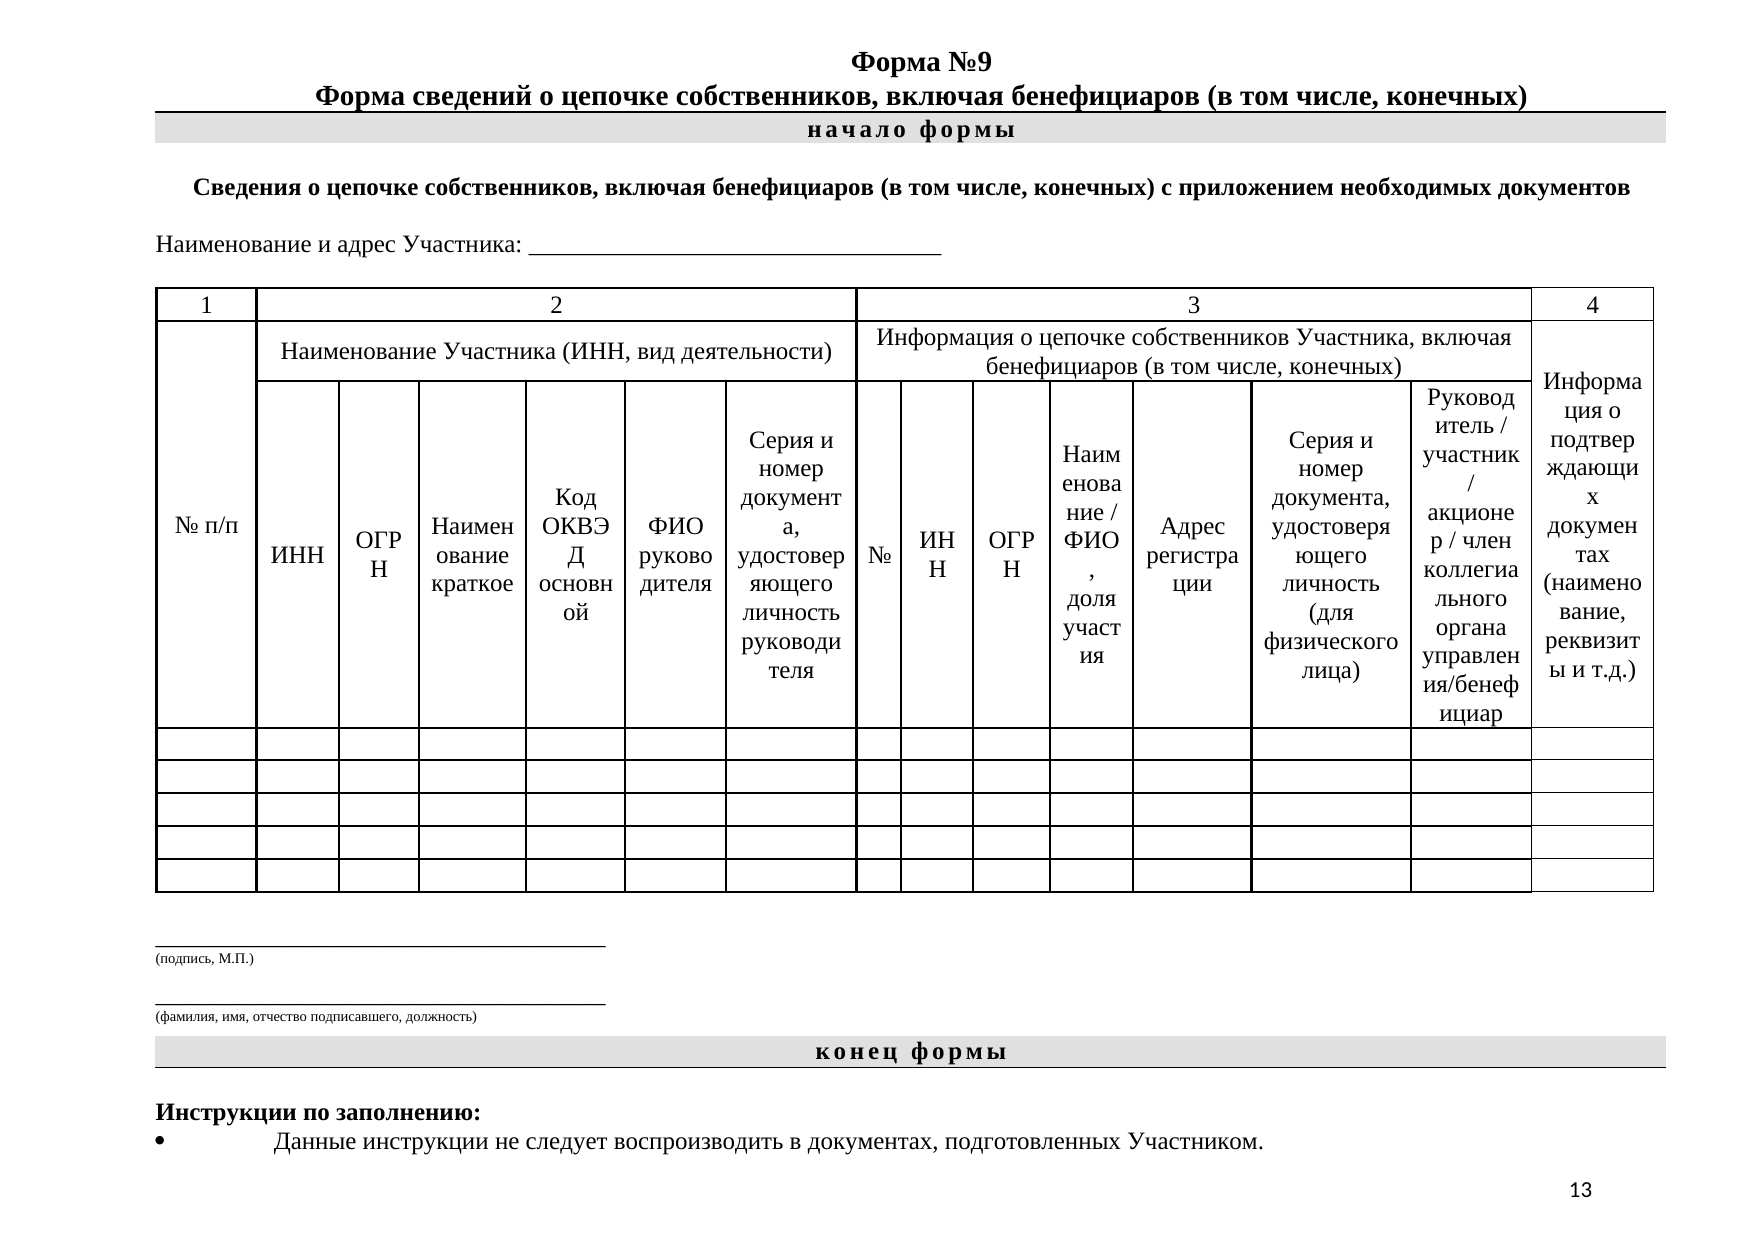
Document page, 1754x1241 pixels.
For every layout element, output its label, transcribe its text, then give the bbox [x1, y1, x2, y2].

text Форма №9 [177, 44, 1665, 78]
table_header начало формы Сведения о цепочке собственников, включая бенефициаров (в том числе, конечных) с приложением необходимых документов Наименование и адрес Участника: _________________________________ [144, 111, 1680, 258]
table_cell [144, 258, 1680, 1154]
text Форма сведений о цепочке собственников, включая бенефициаров (в том числе, конечных) [177, 78, 1665, 111]
